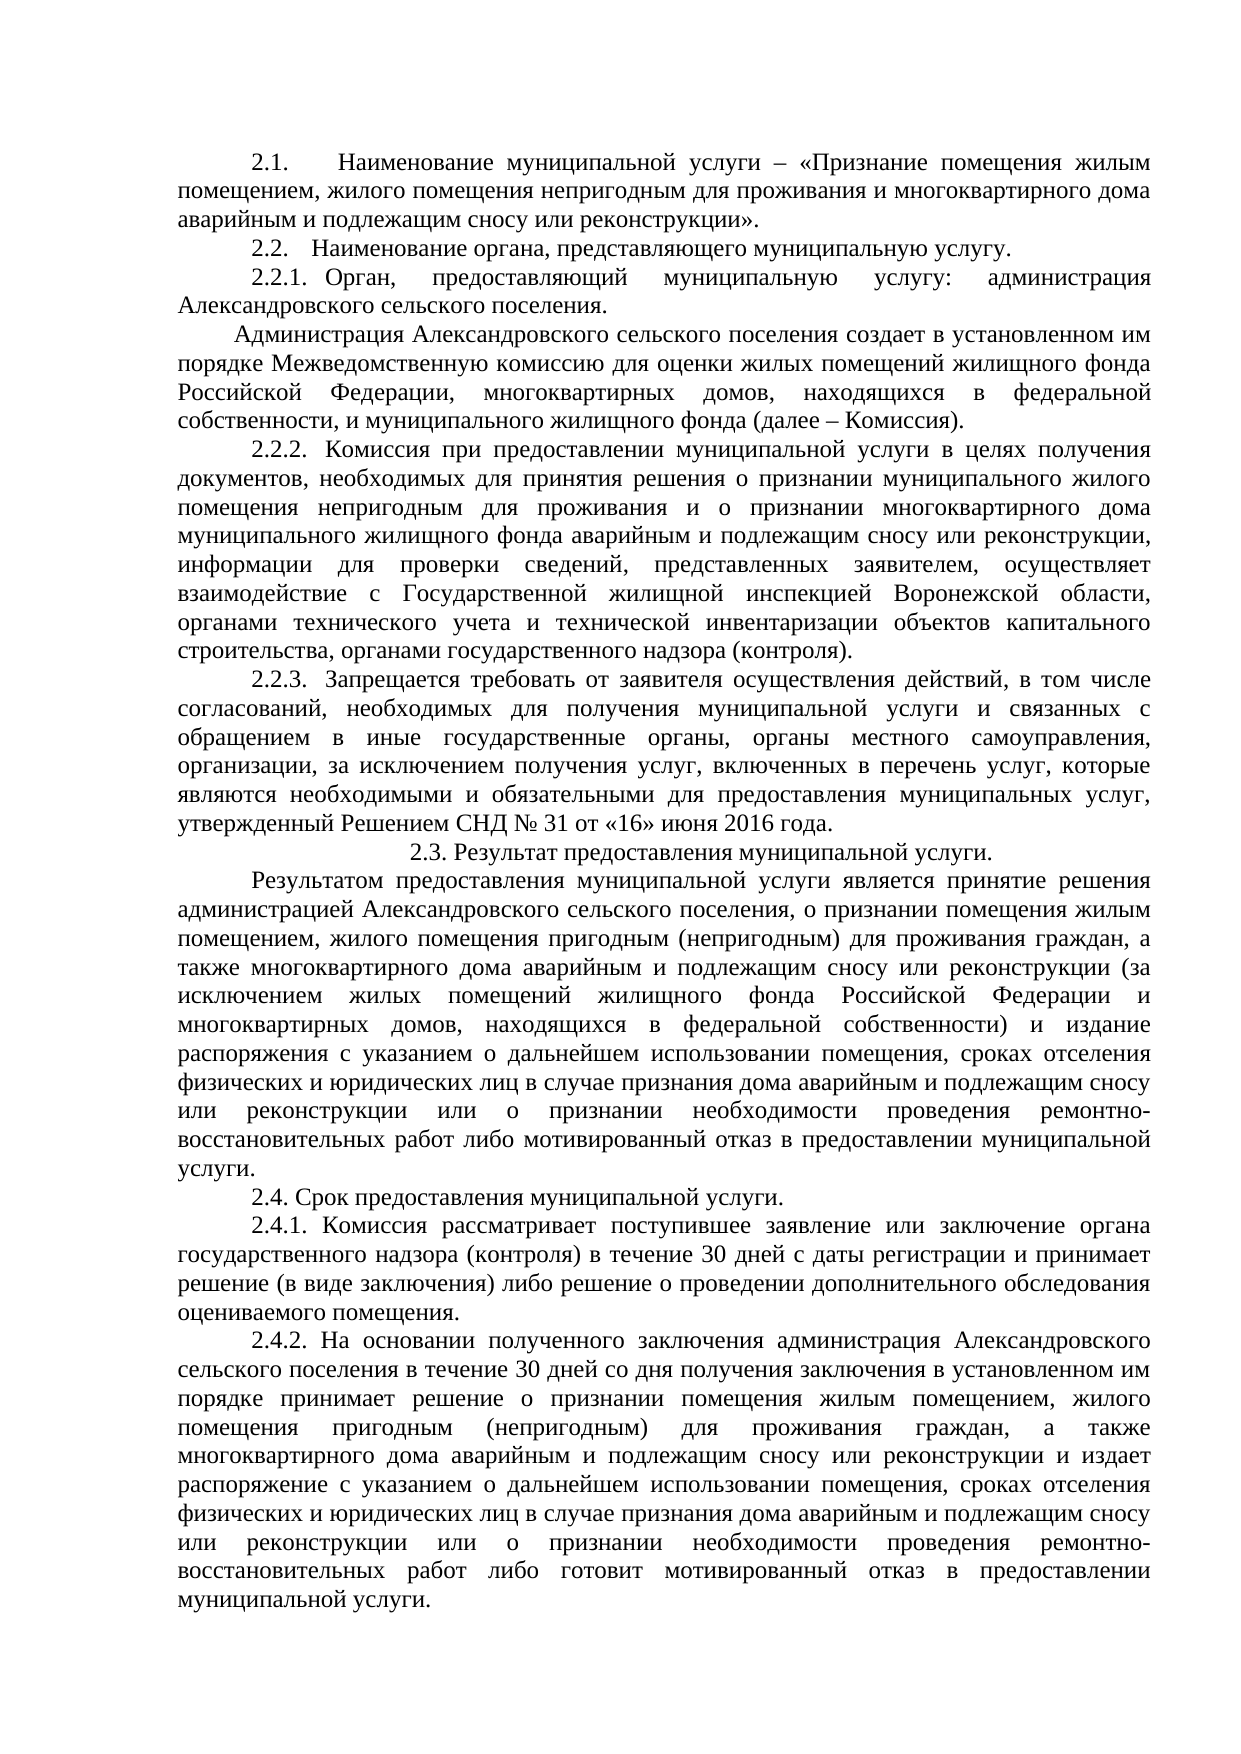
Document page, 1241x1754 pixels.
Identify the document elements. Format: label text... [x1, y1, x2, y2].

text 2.4.2. На основании полученного заключения администрация Александровского сельского поселения в течение 30 дней со дня получения заключения в установленном им порядке принимает решение о признании помещения жилым помещением, жилого помещения пригодным (непригодным) для проживания граждан, а также многоквартирного дома аварийным и подлежащим сносу или реконструкции и издает распоряжение с указанием о дальнейшем использовании помещения, сроках отселения физических и юридических лиц в случае признания дома аварийным и подлежащим сносу или реконструкции или о признании необходимости проведения ремонтно-восстановительных работ либо готовит мотивированный отказ в предоставлении муниципальной услуги. [177, 1326, 1152, 1613]
text 2.4. Срок предоставления муниципальной услуги. [177, 1182, 1152, 1211]
text 2.3. Результат предоставления муниципальной услуги. [177, 837, 1152, 866]
list Орган, предоставляющий муниципальную услугу: администрация Александровского сельского поселения. [177, 262, 1152, 319]
list Запрещается требовать от заявителя осуществления действий, в том числе согласований, необходимых для получения муниципальной услуги и связанных с обращением в иные государственные органы, органы местного самоуправления, организации, за исключением получения услуг, включенных в перечень услуг, которые являются необходимыми и обязательными для предоставления муниципальных услуг, утвержденный Решением СНД № 31 от «16» июня 2016 года. [177, 664, 1152, 837]
list Комиссия при предоставлении муниципальной услуги в целях получения документов, необходимых для принятия решения о признании муниципального жилого помещения непригодным для проживания и о признании многоквартирного дома муниципального жилищного фонда аварийным и подлежащим сносу или реконструкции, информации для проверки сведений, представленных заявителем, осуществляет взаимодействие с Государственной жилищной инспекцией Воронежской области, органами технического учета и технической инвентаризации объектов капитального строительства, органами государственного надзора (контроля). [177, 434, 1152, 664]
text 2.4.1. Комиссия рассматривает поступившее заявление или заключение органа государственного надзора (контроля) в течение 30 дней с даты регистрации и принимает решение (в виде заключения) либо решение о проведении дополнительного обследования оцениваемого помещения. [177, 1211, 1152, 1326]
list Наименование муниципальной услуги – «Признание помещения жилым помещением, жилого помещения непригодным для проживания и многоквартирного дома аварийным и подлежащим сносу или реконструкции». [177, 147, 1152, 233]
text Результатом предоставления муниципальной услуги является принятие решения администрацией Александровского сельского поселения, о признании помещения жилым помещением, жилого помещения пригодным (непригодным) для проживания граждан, а также многоквартирного дома аварийным и подлежащим сносу или реконструкции (за исключением жилых помещений жилищного фонда Российской Федерации и многоквартирных домов, находящихся в федеральной собственности) и издание распоряжения с указанием о дальнейшем использовании помещения, сроках отселения физических и юридических лиц в случае признания дома аварийным и подлежащим сносу или реконструкции или о признании необходимости проведения ремонтно-восстановительных работ либо мотивированный отказ в предоставлении муниципальной услуги. [177, 866, 1152, 1182]
text Администрация Александровского сельского поселения создает в установленном им порядке Межведомственную комиссию для оценки жилых помещений жилищного фонда Российской Федерации, многоквартирных домов, находящихся в федеральной собственности, и муниципального жилищного фонда (далее – Комиссия). [177, 319, 1152, 434]
list Наименование органа, представляющего муниципальную услугу. [177, 233, 1152, 262]
